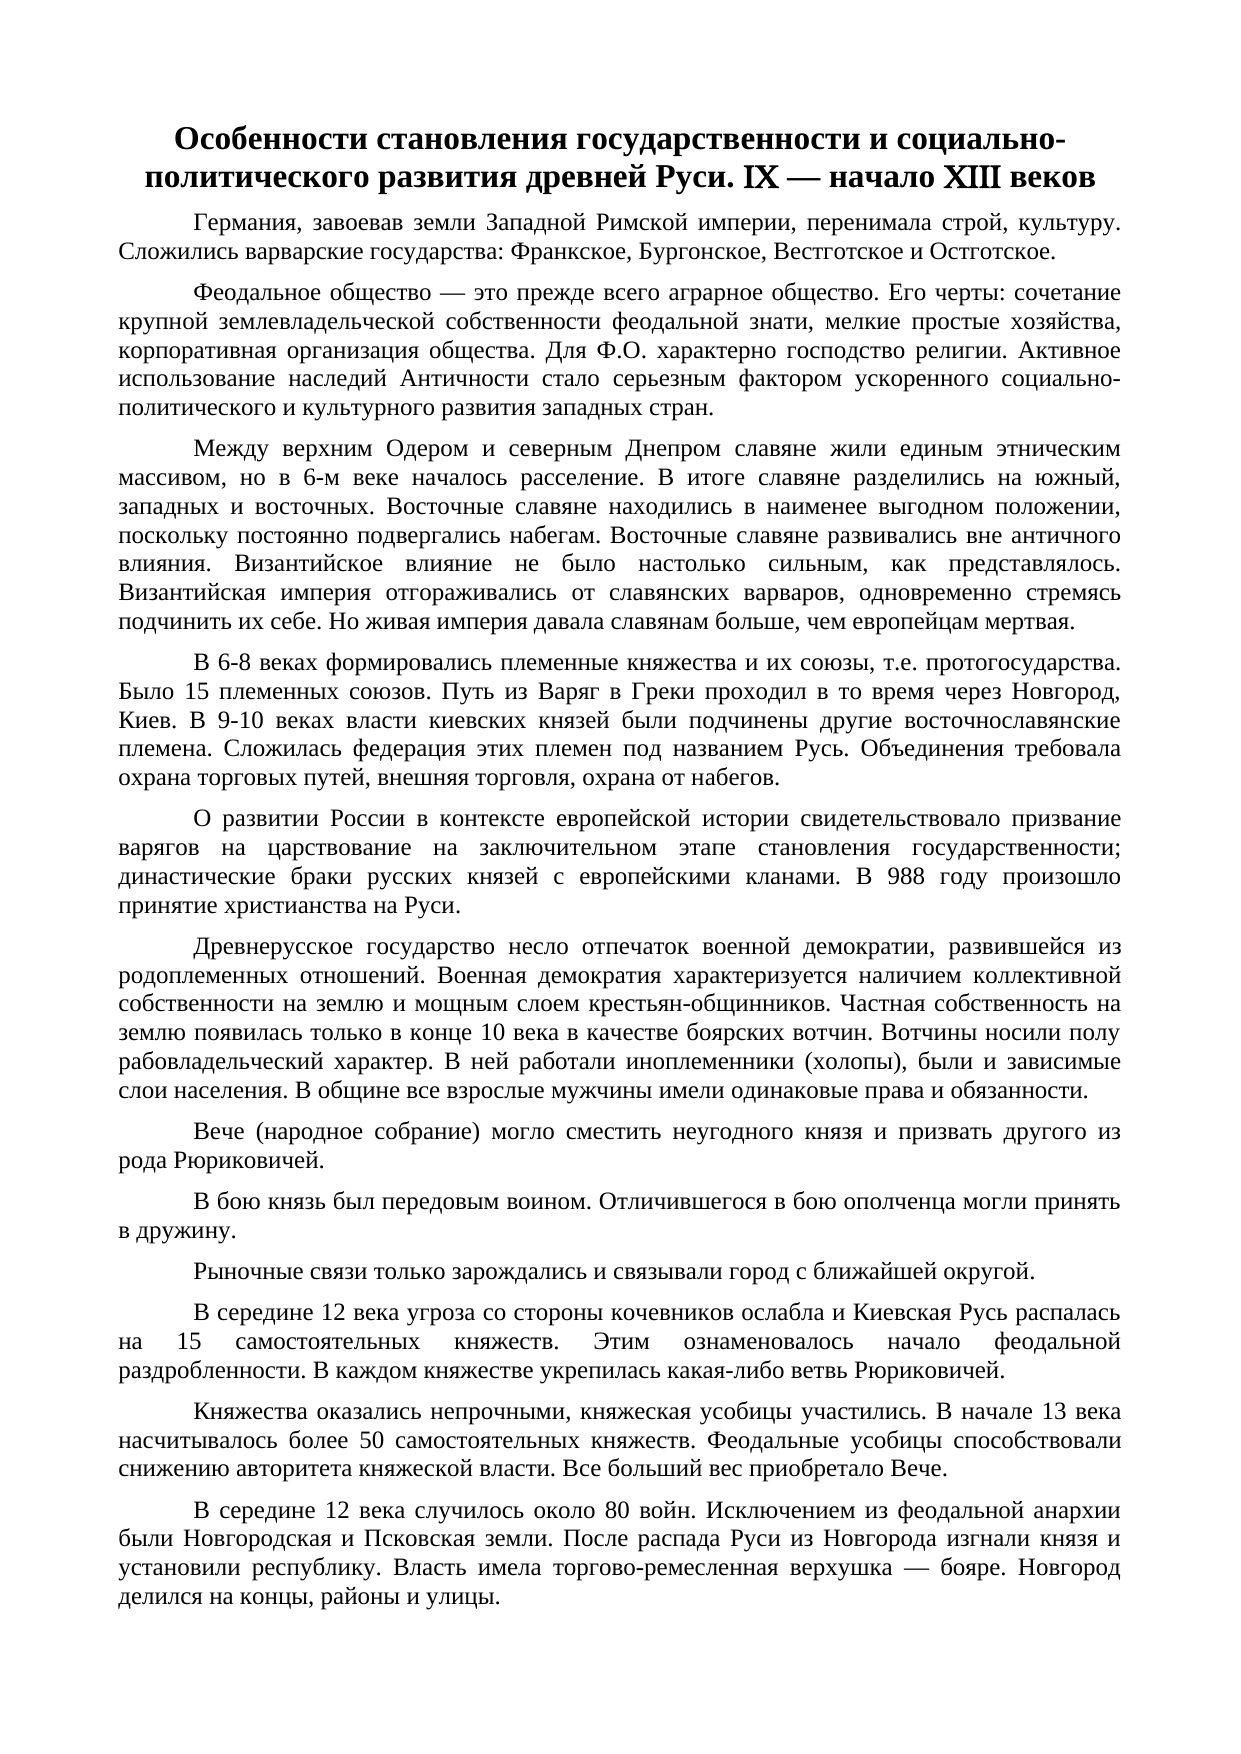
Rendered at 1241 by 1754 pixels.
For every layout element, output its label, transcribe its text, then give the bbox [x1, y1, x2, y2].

text Между верхним Одером и северным Днепром славяне жили единым этническим массивом, но в 6-м веке началось расселение. В итоге славяне разделились на южный, западных и восточных. Восточные славяне находились в наименее выгодном положении, поскольку постоянно подвергались набегам. Восточные славяне развивались вне античного влияния. Византийское влияние не было настолько сильным, как представлялось. Византийская империя отгораживались от славянских варваров, одновременно стремясь подчинить их себе. Но живая империя давала славянам больше, чем европейцам мертвая. [118, 433, 1122, 635]
text Особенности становления государственности и социально-политического развития древней Руси. — начало веков [118, 118, 1122, 195]
text В середине 12 века угроза со стороны кочевников ослабла и Киевская Русь распалась на 15 самостоятельных княжеств. Этим ознаменовалось начало феодальной раздробленности. В каждом княжестве укрепилась какая-либо ветвь Рюриковичей. [118, 1297, 1122, 1383]
text В бою князь был передовым воином. Отличившегося в бою ополченца могли принять в дружину. [118, 1186, 1122, 1243]
text В середине 12 века случилось около 80 войн. Исключением из феодальной анархии были Новгородская и Псковская земли. После распада Руси из Новгорода изгнали князя и установили республику. Власть имела торгово-ремесленная верхушка — бояре. Новгород делился на концы, районы и улицы. [118, 1495, 1122, 1610]
text Княжества оказались непрочными, княжеская усобицы участились. В начале 13 века насчитывалось более 50 самостоятельных княжеств. Феодальные усобицы способствовали снижению авторитета княжеской власти. Все больший вес приобретало Вече. [118, 1396, 1122, 1482]
text Германия, завоевав земли Западной Римской империи, перенимала строй, культуру. Сложились варварские государства: Франкское, Бургонское, Вестготское и Остготское. [118, 207, 1122, 265]
text Рыночные связи только зарождались и связывали город с ближайшей округой. [118, 1256, 1122, 1285]
text О развитии России в контексте европейской истории свидетельствовало призвание варягов на царствование на заключительном этапе становления государственности; династические браки русских князей с европейскими кланами. В 988 году произошло принятие христианства на Руси. [118, 803, 1122, 918]
text Феодальное общество — это прежде всего аграрное общество. Его черты: сочетание крупной землевладельческой собственности феодальной знати, мелкие простые хозяйства, корпоративная организация общества. Для Ф.О. характерно господство религии. Активное использование наследий Античности стало серьезным фактором ускоренного социально-политического и культурного развития западных стран. [118, 277, 1122, 421]
text Древнерусское государство несло отпечаток военной демократии, развившейся из родоплеменных отношений. Военная демократия характеризуется наличием коллективной собственности на землю и мощным слоем крестьян-общинников. Частная собственность на землю появилась только в конце 10 века в качестве боярских вотчин. Вотчины носили полу рабовладельческий характер. В ней работали иноплеменники (холопы), были и зависимые слои населения. В общине все взрослые мужчины имели одинаковые права и обязанности. [118, 931, 1122, 1103]
text Вече (народное собрание) могло сместить неугодного князя и призвать другого из рода Рюриковичей. [118, 1116, 1122, 1173]
text В 6-8 веках формировались племенные княжества и их союзы, т.е. протогосударства. Было 15 племенных союзов. Путь из Варяг в Греки проходил в то время через Новгород, Киев. В 9-10 веках власти киевских князей были подчинены другие восточнославянские племена. Сложилась федерация этих племен под названием Русь. Объединения требовала охрана торговых путей, внешняя торговля, охрана от набегов. [118, 647, 1122, 791]
